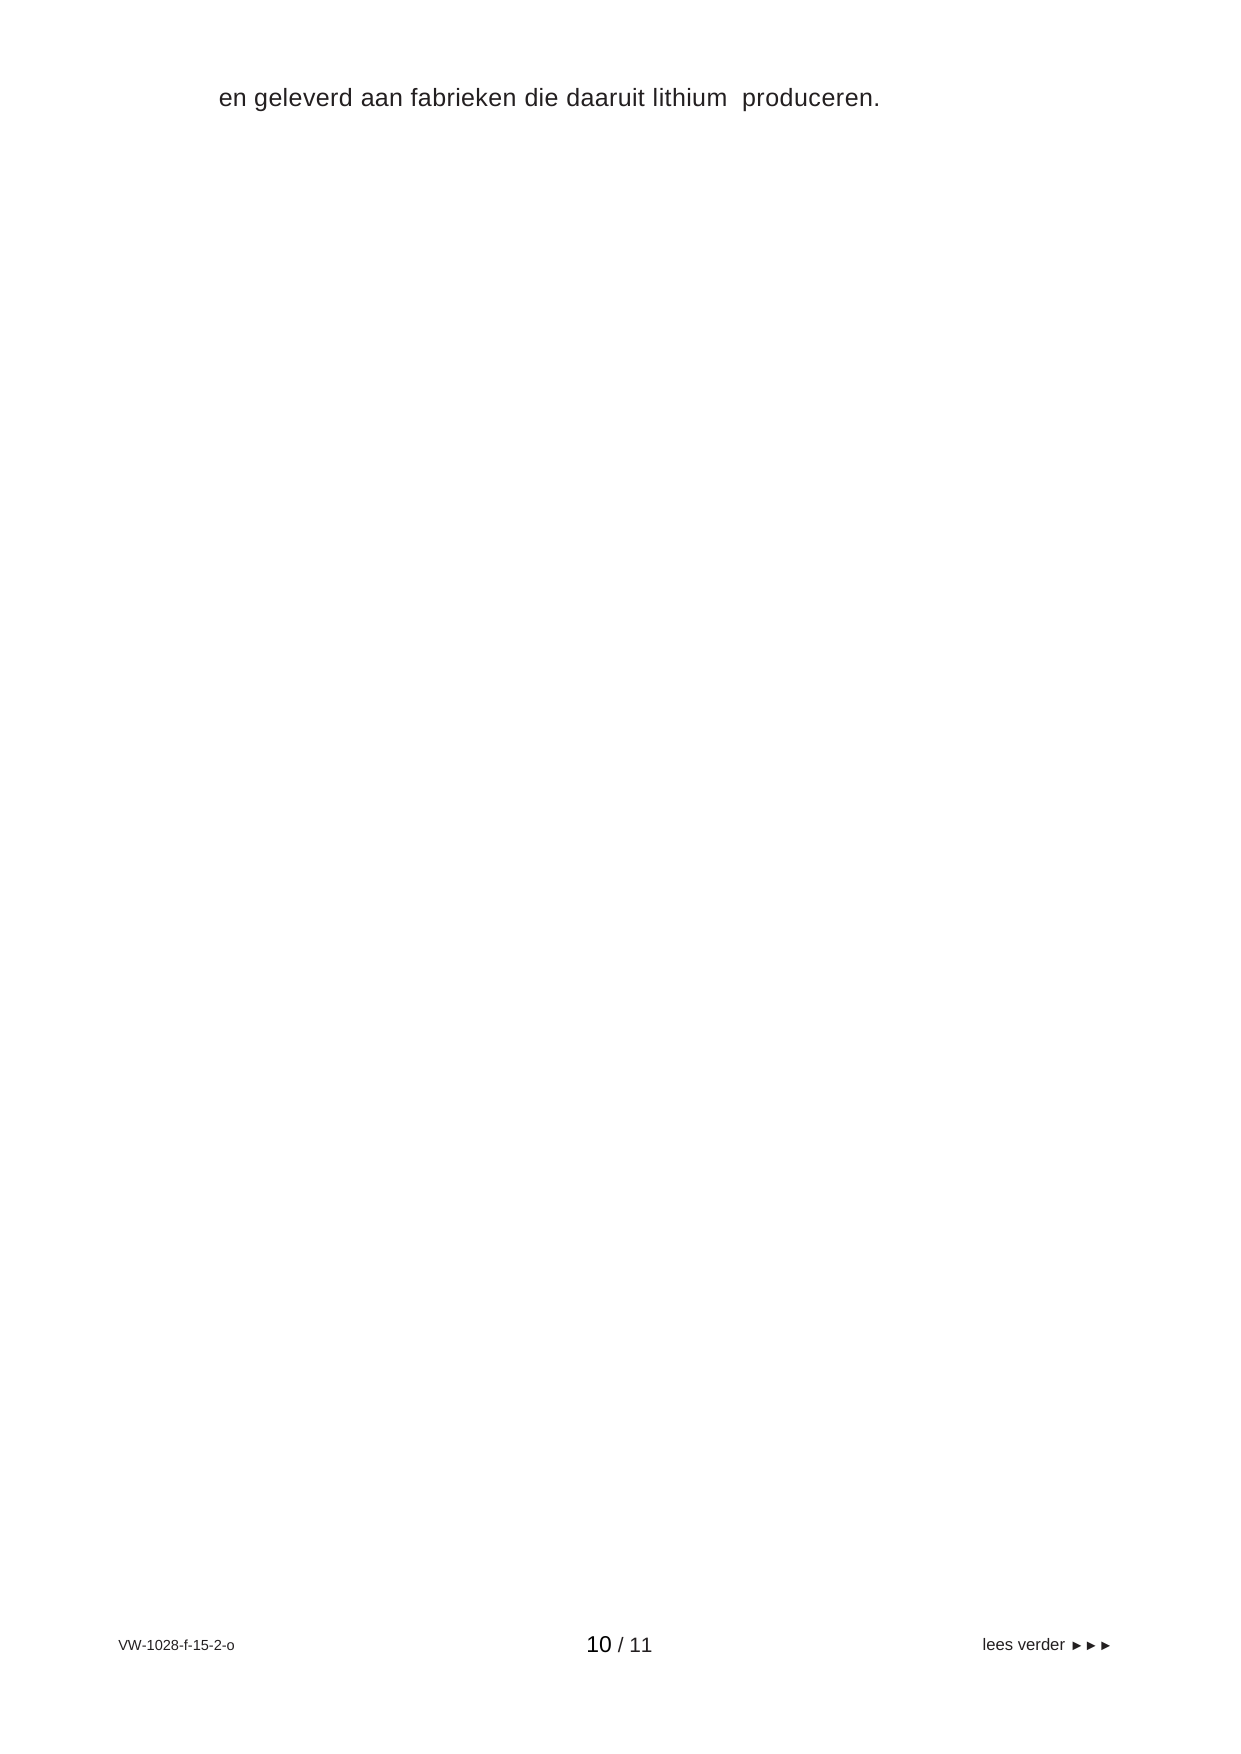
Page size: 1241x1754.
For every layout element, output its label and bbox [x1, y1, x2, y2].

text [218, 83, 1063, 112]
